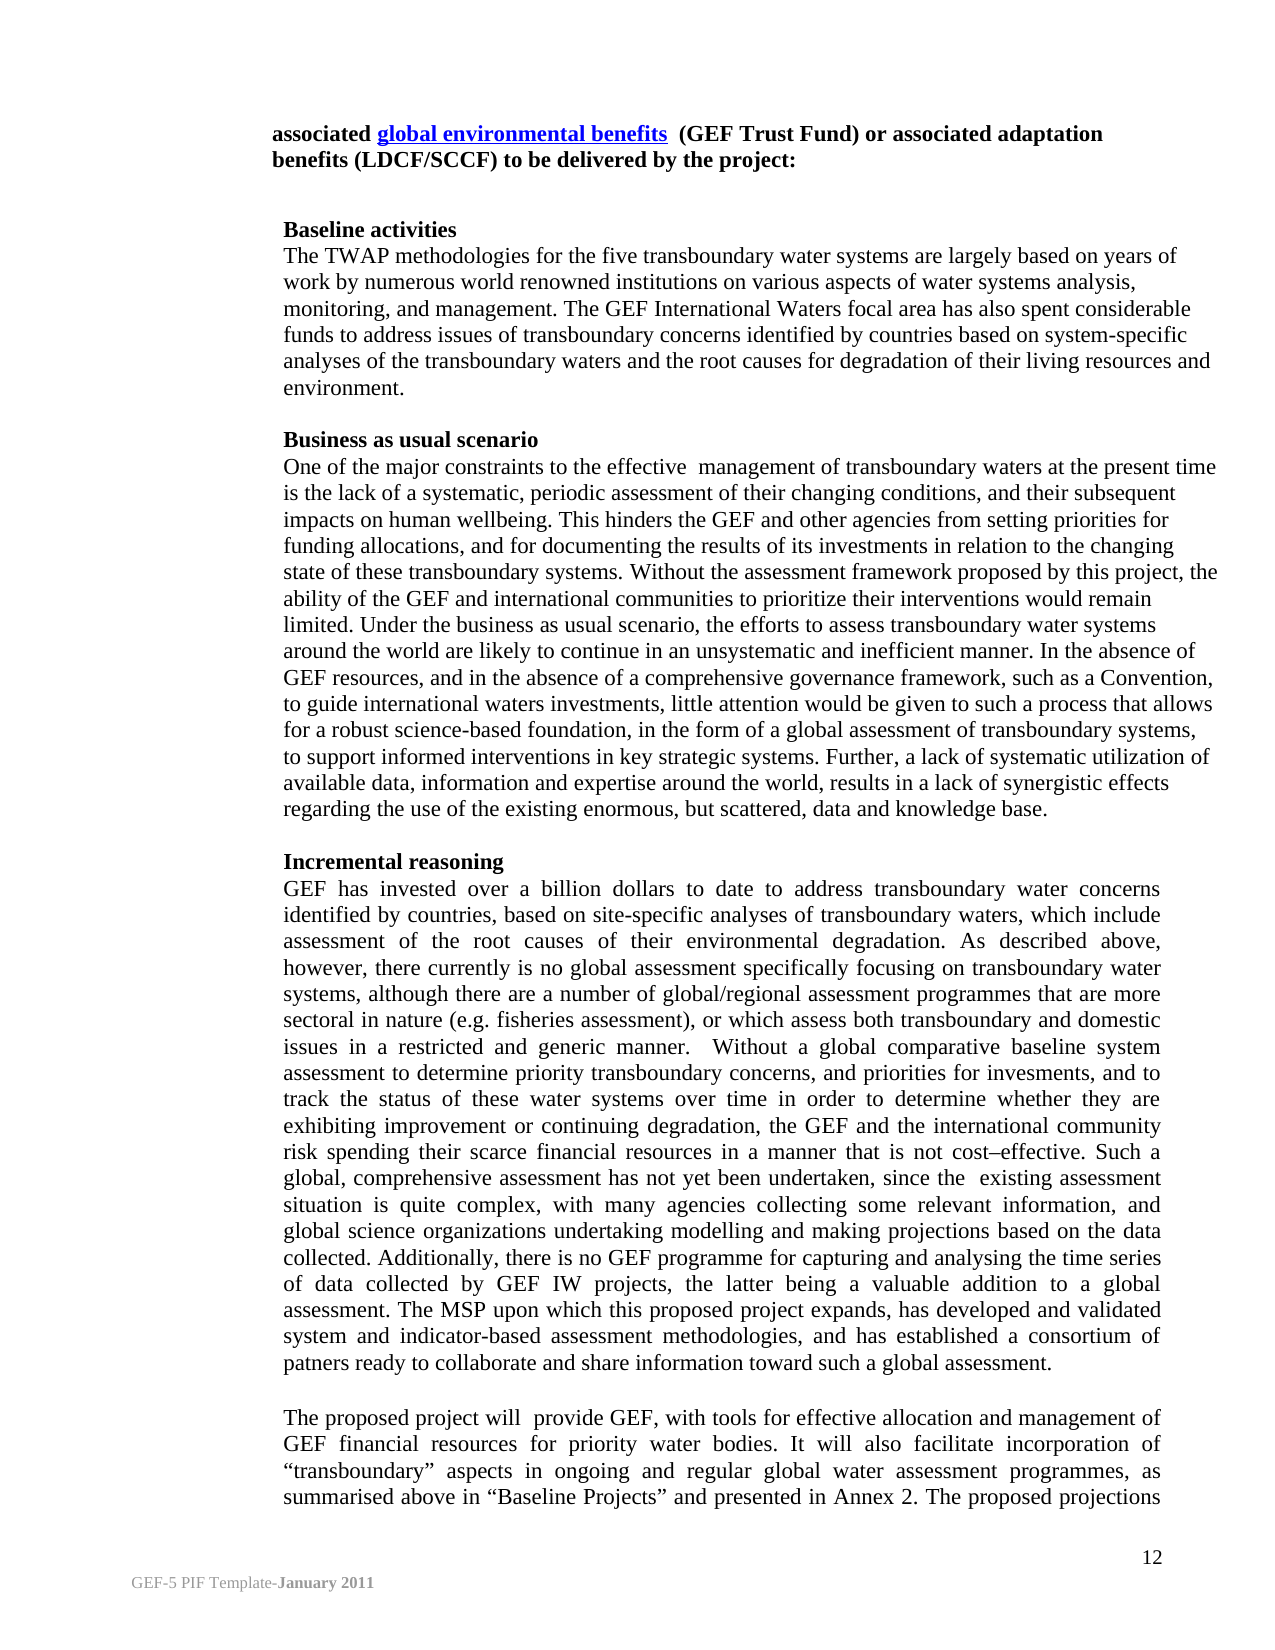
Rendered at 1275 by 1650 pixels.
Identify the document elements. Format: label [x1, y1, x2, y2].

table_header [272, 216, 1174, 1509]
text [225, 120, 1162, 173]
